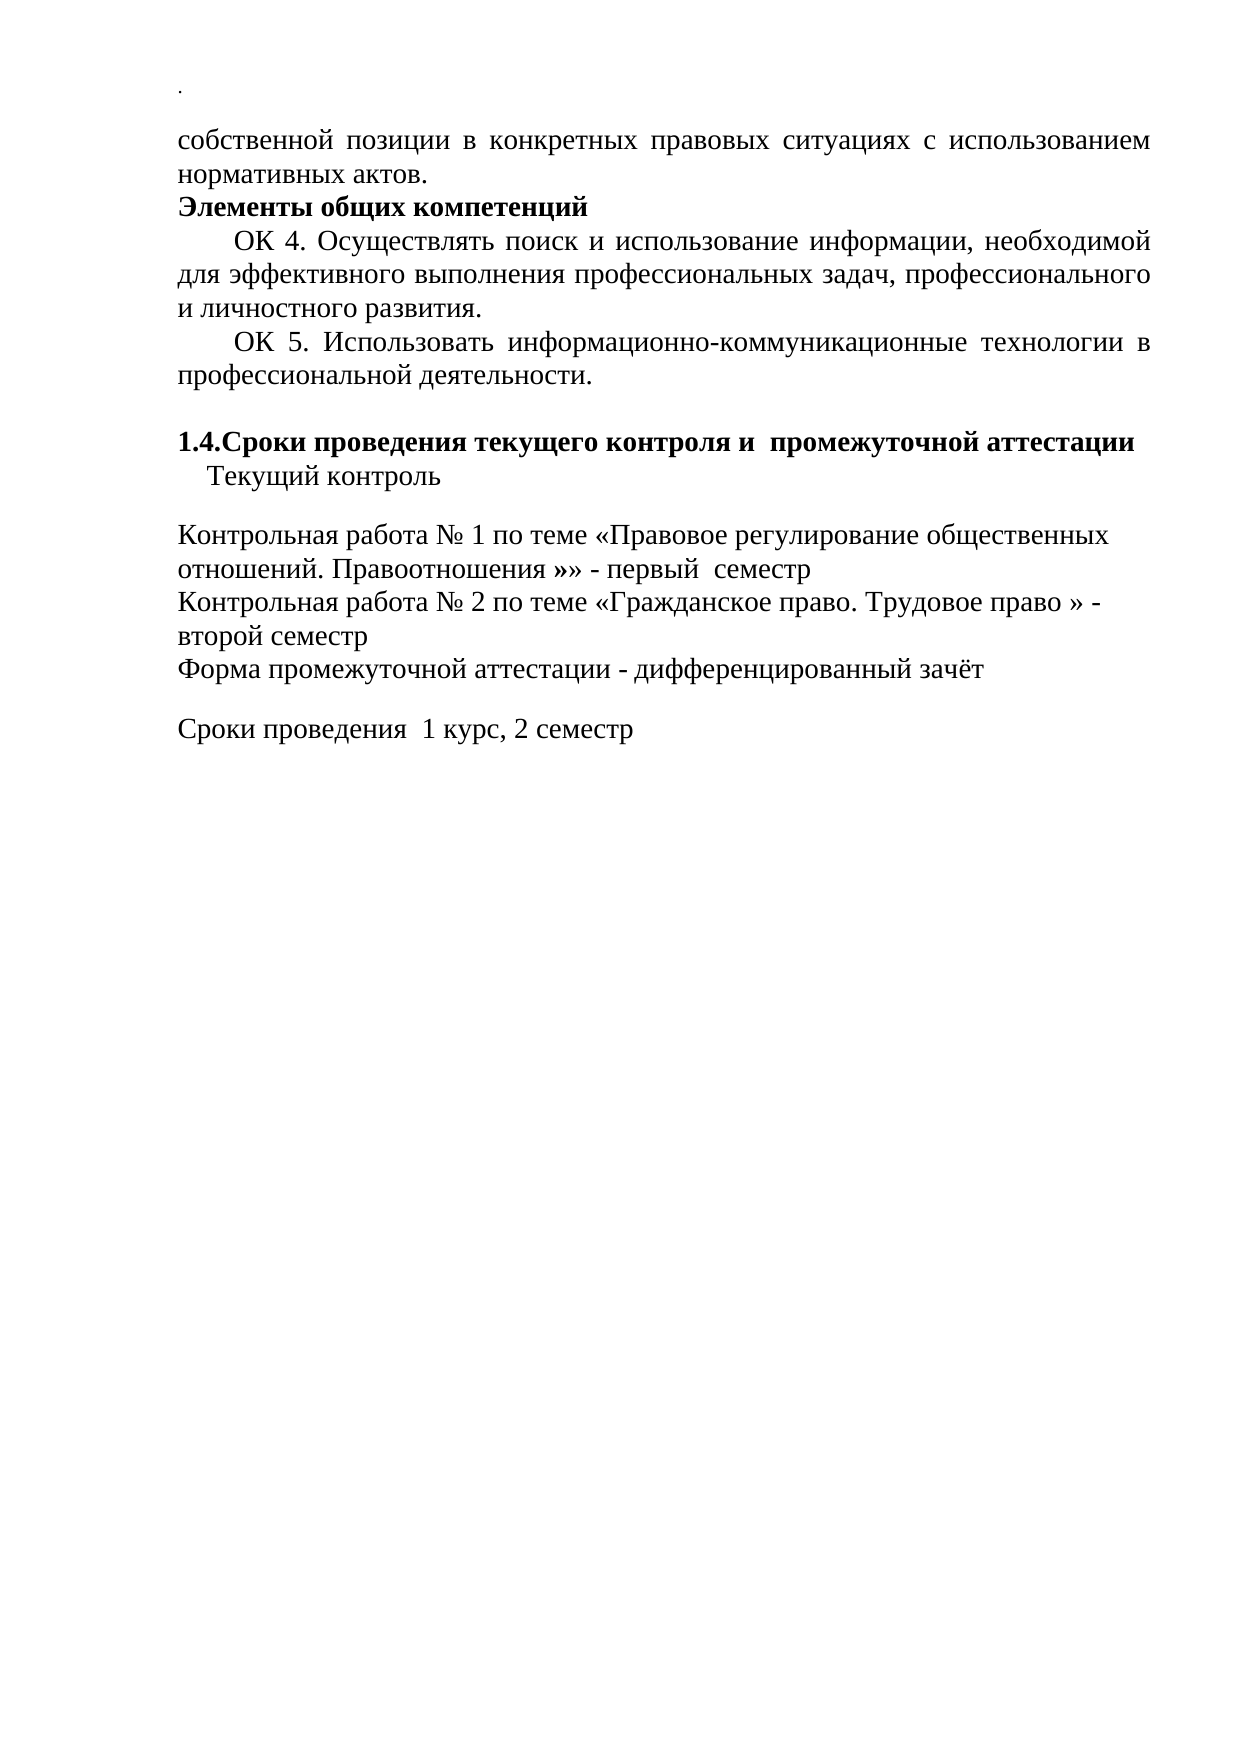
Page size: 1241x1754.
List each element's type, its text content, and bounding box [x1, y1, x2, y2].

text Контрольная работа № 1 по теме «Правовое регулирование общественных отношений. Правоотношения »» - первый семестр [177, 517, 1152, 584]
text Сроки проведения 1 курс, 2 семестр [177, 712, 1152, 745]
text Форма промежуточной аттестации - дифференцированный зачёт [177, 651, 1152, 685]
text 1.4.Сроки проведения текущего контроля и промежуточной аттестации [177, 424, 1152, 458]
text Элементы общих компетенций [177, 189, 1152, 223]
text ОК 4. Осуществлять поиск и использование информации, необходимой для эффективного выполнения профессиональных задач, профессионального и личностного развития. [177, 223, 1152, 324]
text ОК 5. Использовать информационно-коммуникационные технологии в профессиональной деятельности. [177, 324, 1152, 391]
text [177, 122, 1152, 189]
text Текущий контроль [177, 458, 1152, 491]
text Контрольная работа № 2 по теме «Гражданское право. Трудовое право » - второй семестр [177, 584, 1152, 651]
